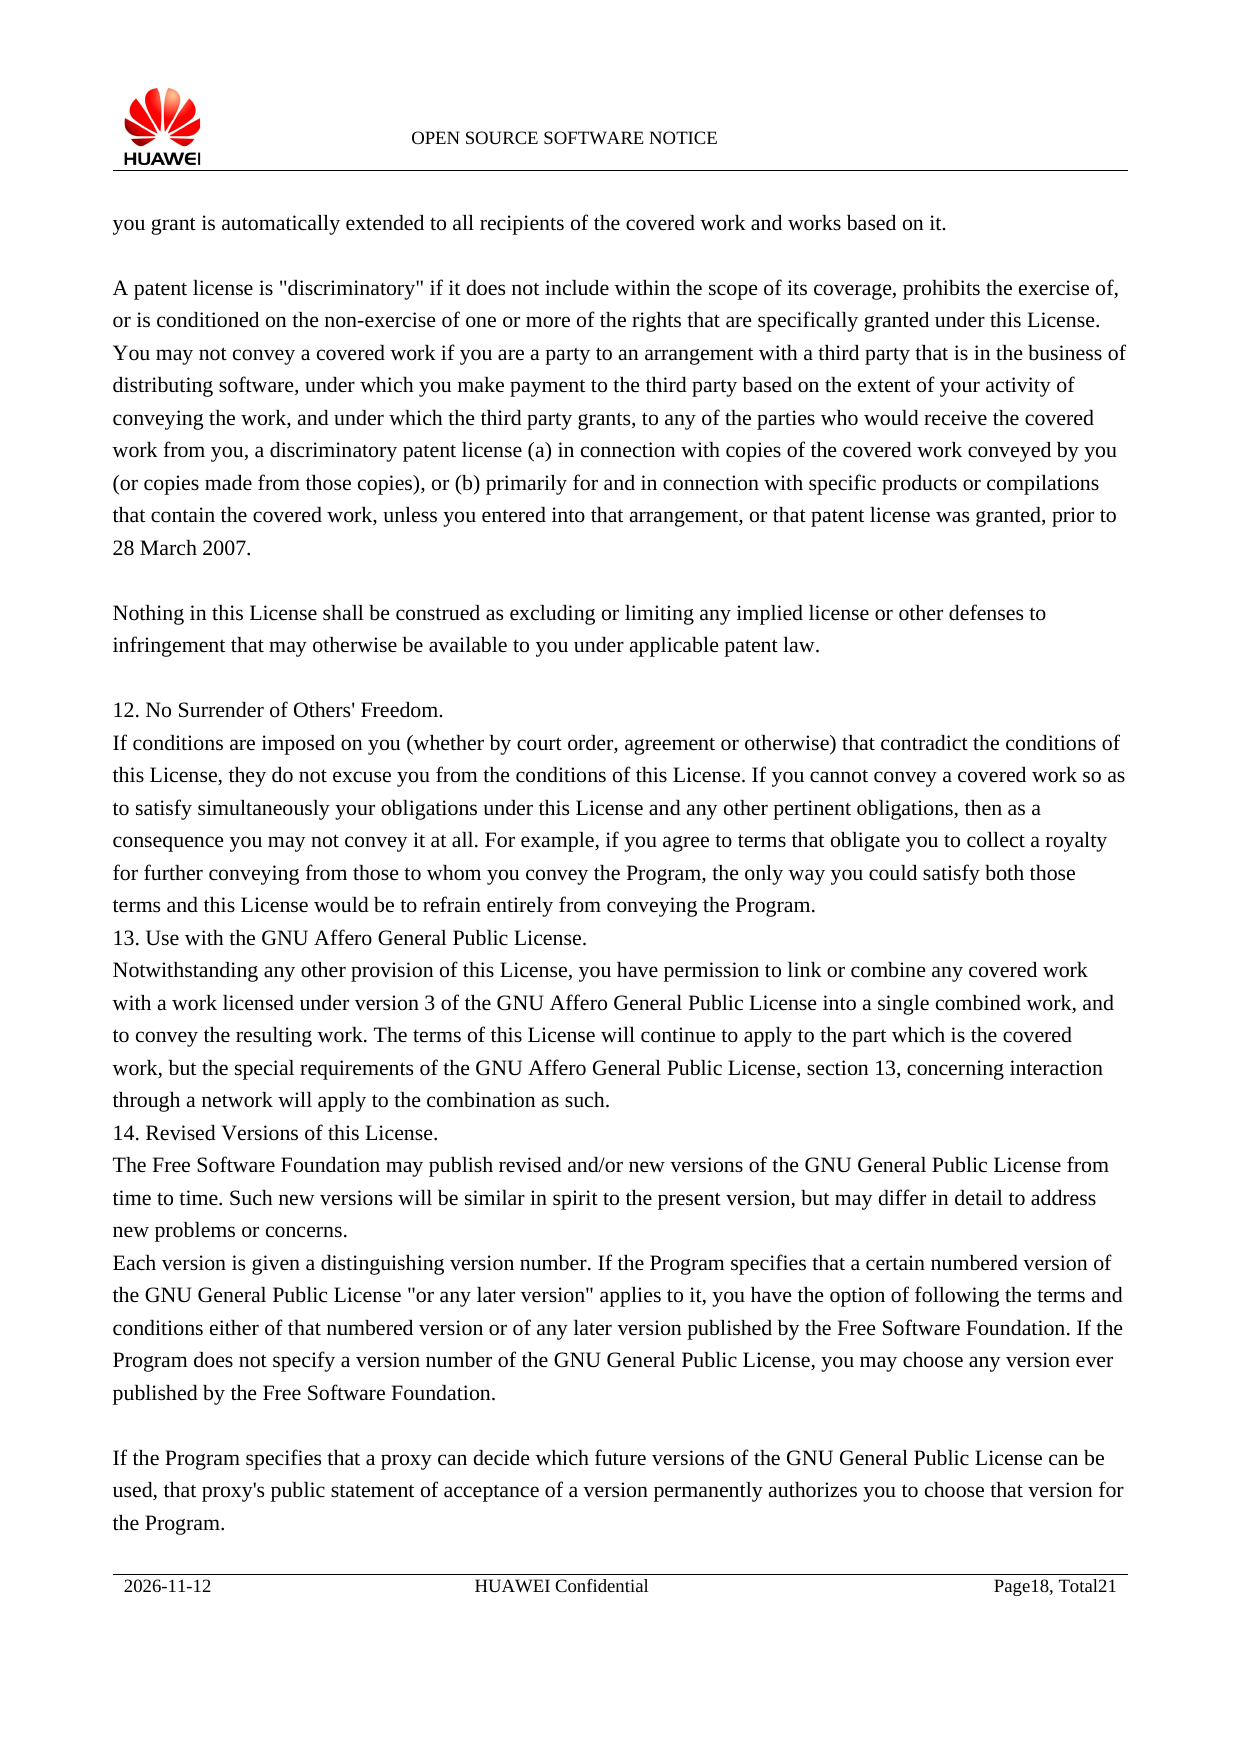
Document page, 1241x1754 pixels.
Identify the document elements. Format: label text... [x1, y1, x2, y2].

text 14. Revised Versions of this License. [112, 1116, 1128, 1149]
text Each version is given a distinguishing version number. If the Program specifies that a certain numbered version of the GNU General Public License "or any later version" applies to it, you have the option of following the terms and conditions either of that numbered version or of any later version published by the Free Software Foundation. If the Program does not specify a version number of the GNU General Public License, you may choose any version ever published by the Free Software Foundation. [112, 1246, 1128, 1409]
text A patent license is "discriminatory" if it does not include within the scope of its coverage, prohibits the exercise of, or is conditioned on the non-exercise of one or more of the rights that are specifically granted under this License. You may not convey a covered work if you are a party to an arrangement with a third party that is in the business of distributing software, under which you make payment to the third party based on the extent of your activity of conveying the work, and under which the third party grants, to any of the parties who would receive the covered work from you, a discriminatory patent license (a) in connection with copies of the covered work conveyed by you (or copies made from those copies), or (b) primarily for and in connection with specific products or compilations that contain the covered work, unless you entered into that arrangement, or that patent license was granted, prior to 28 March 2007. [112, 271, 1128, 564]
text 12. No Surrender of Others' Freedom. [112, 694, 1128, 726]
text 13. Use with the GNU Affero General Public License. [112, 921, 1128, 954]
text If the Program specifies that a proxy can decide which future versions of the GNU General Public License can be used, that proxy's public statement of acceptance of a version permanently authorizes you to choose that version for the Program. [112, 1441, 1128, 1539]
text If conditions are imposed on you (whether by court order, agreement or otherwise) that contradict the conditions of this License, they do not excuse you from the conditions of this License. If you cannot convey a covered work so as to satisfy simultaneously your obligations under this License and any other pertinent obligations, then as a consequence you may not convey it at all. For example, if you agree to terms that obligate you to collect a royalty for further conveying from those to whom you convey the Program, the only way you could satisfy both those terms and this License would be to refrain entirely from conveying the Program. [112, 726, 1128, 921]
text Notwithstanding any other provision of this License, you have permission to link or combine any covered work with a work licensed under version 3 of the GNU Affero General Public License into a single combined work, and to convey the resulting work. The terms of this License will continue to apply to the part which is the covered work, but the special requirements of the GNU Affero General Public License, section 13, concerning interaction through a network will apply to the combination as such. [112, 954, 1128, 1116]
picture [124, 88, 201, 165]
text Nothing in this License shall be construed as excluding or limiting any implied license or other defenses to infringement that may otherwise be available to you under applicable patent law. [112, 596, 1128, 661]
text The Free Software Foundation may publish revised and/or new versions of the GNU General Public License from time to time. Such new versions will be similar in spirit to the present version, but may differ in detail to address new problems or concerns. [112, 1149, 1128, 1246]
